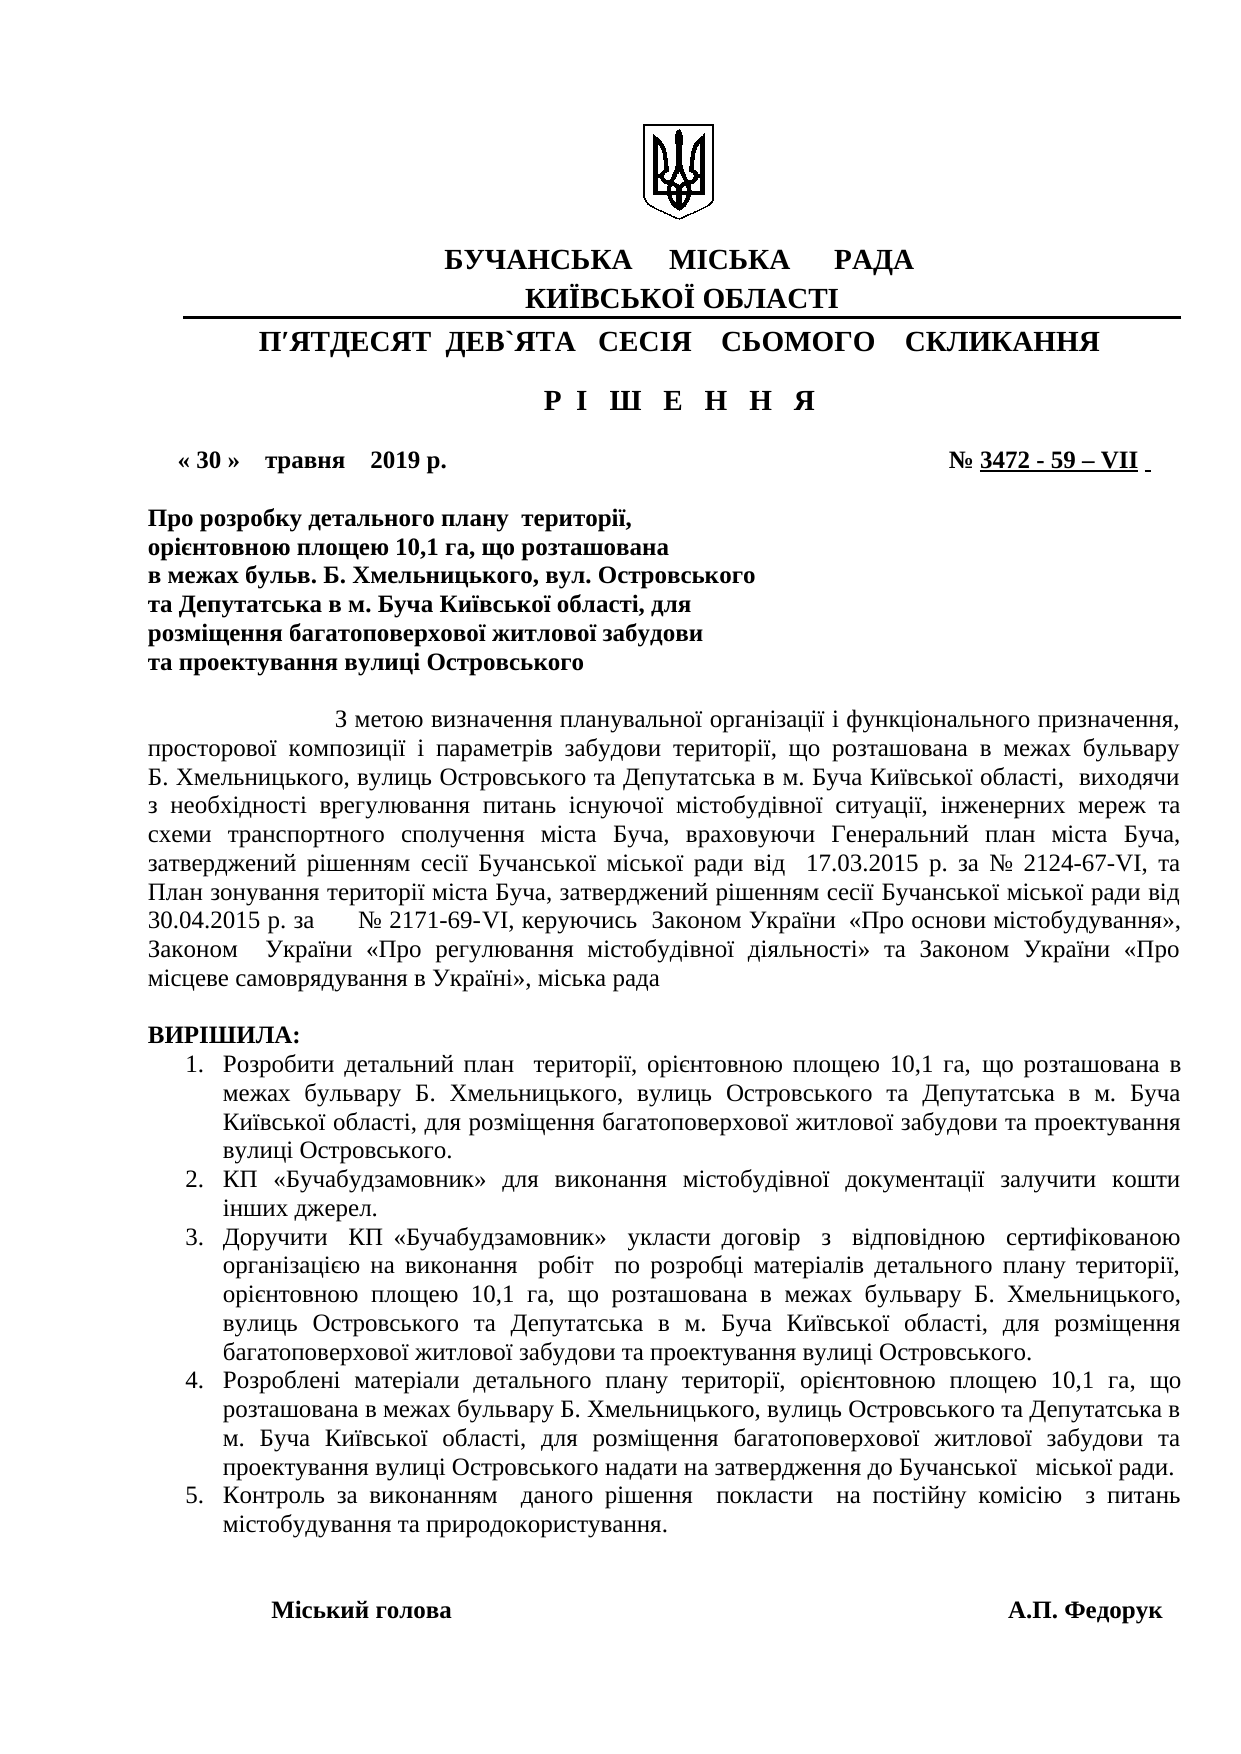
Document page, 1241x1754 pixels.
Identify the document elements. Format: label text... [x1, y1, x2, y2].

text БУЧАНСЬКА МІСЬКА РАДА [177, 242, 1181, 276]
subtitle Р І Ш Е Н Н Я [177, 383, 1181, 417]
list Розроблені матеріали детального плану території, орієнтовною площею 10,1 га, що розташована в межах бульвару Б. Хмельницького, вулиць Островського та Депутатська в м. Буча Київської області, для розміщення багатоповерхової житлової забудови та проектування вулиці Островського надати на затвердження до Бучанської міської ради. [185, 1365, 1181, 1480]
list КП «Бучабудзамовник» для виконання містобудівної документації залучити кошти інших джерел. [185, 1164, 1181, 1222]
list Доручити КП «Бучабудзамовник» укласти договір з відповідною сертифікованою організацією на виконання робіт по розробці матеріалів детального плану території, орієнтовною площею 10,1 га, що розташована в межах бульвару Б. Хмельницького, вулиць Островського та Депутатська в м. Буча Київської області, для розміщення багатоповерхової житлової забудови та проектування вулиці Островського. [185, 1222, 1181, 1365]
text Міський голова А.П. Федорук [177, 1595, 1181, 1624]
list в межах бульв. Б. Хмельницького, вул. Островського [148, 560, 1181, 589]
text КИЇВСЬКОЇ ОБЛАСТІ [183, 281, 1181, 316]
list та Депутатська в м. Буча Київської області, для [148, 589, 1181, 618]
list та проектування вулиці Островського [148, 647, 1181, 675]
list Контроль за виконанням даного рішення покласти на постійну комісію з питань містобудування та природокористування. [185, 1480, 1181, 1538]
subtitle « 30 » травня 2019 р. № 3472 - 59 – VІІ [177, 445, 1181, 474]
text З метою визначення планувальної організації і функціонального призначення, просторової композиції і параметрів забудови території, що розташована в межах бульвару Б. Хмельницького, вулиць Островського та Депутатська в м. Буча Київської області, виходячи з необхідності врегулювання питань існуючої містобудівної ситуації, інженерних мереж та схеми транспортного сполучення міста Буча, враховуючи Генеральний план міста Буча, затверджений рішенням сесії Бучанської міської ради від 17.03.2015 р. за № 2124-67-VI, та План зонування території міста Буча, затверджений рішенням сесії Бучанської міської ради від 30.04.2015 р. за № 2171-69-VI, керуючись Законом України «Про основи містобудування», Законом України «Про регулювання містобудівної діяльності» та Законом України «Про місцеве самоврядування в Україні», міська рада [148, 704, 1181, 992]
list орієнтовною площею 10,1 га, що розташована [148, 532, 1181, 560]
text Про розробку детального плану території, [148, 503, 1181, 532]
list розміщення багатоповерхової житлової забудови [148, 618, 1181, 647]
list Розробити детальний план території, орієнтовною площею 10,1 га, що розташована в межах бульвару Б. Хмельницького, вулиць Островського та Депутатська в м. Буча Київської області, для розміщення багатоповерхової житлової забудови та проектування вулиці Островського. [185, 1049, 1181, 1164]
text ВИРІШИЛА: [148, 1020, 1181, 1049]
text ПʹЯТДЕСЯТ ДЕВ`ЯТА СЕСІЯ СЬОМОГО СКЛИКАННЯ [177, 324, 1181, 358]
